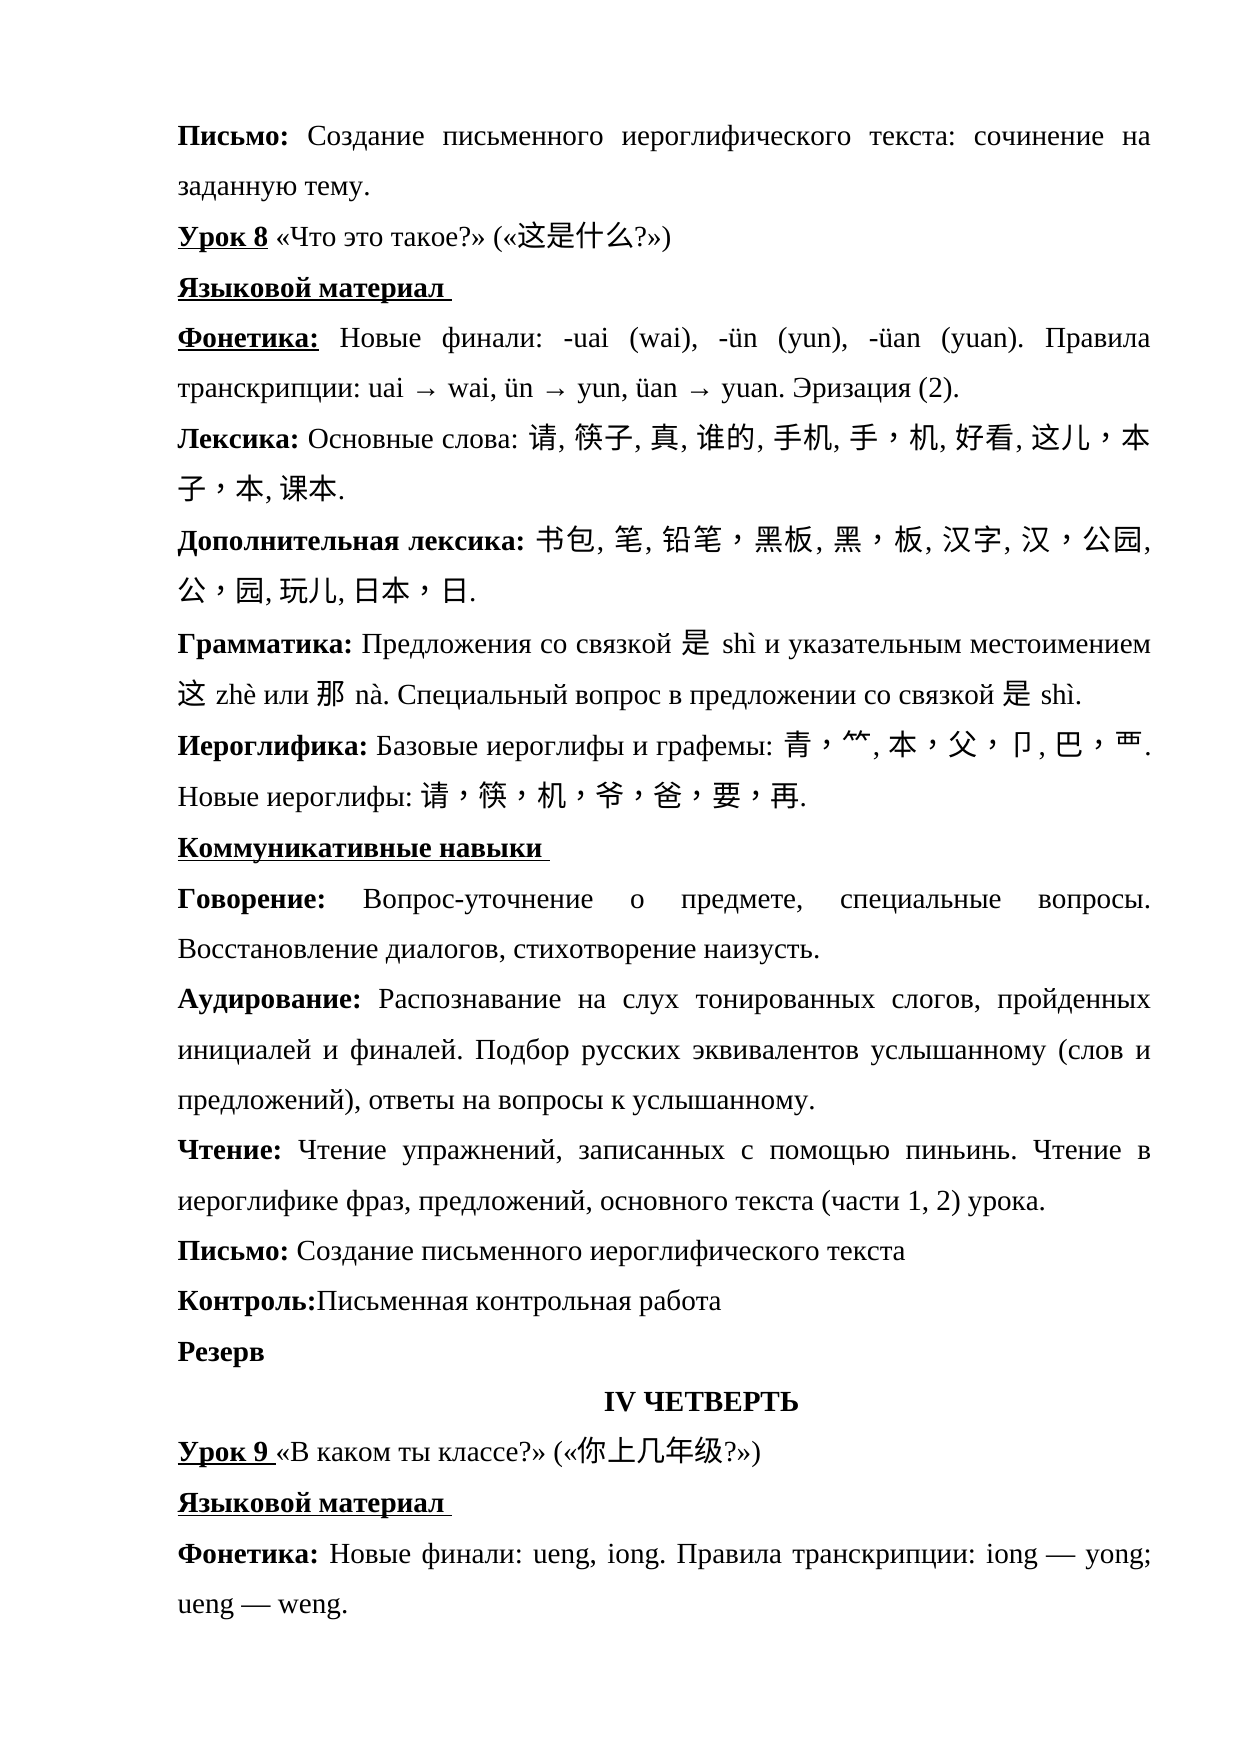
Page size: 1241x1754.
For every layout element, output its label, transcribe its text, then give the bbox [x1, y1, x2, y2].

text Говорение: Вопрос-уточнение о предмете, специальные вопросы. Восстановление диалогов, стихотворение наизусть. [177, 881, 1152, 965]
text Чтение: Чтение упражнений, записанных с помощью пиньинь. Чтение в иероглифике фраз, предложений, основного текста (части 1, 2) урока. [177, 1132, 1152, 1216]
text Письмо: Создание письменного иероглифического текста [177, 1233, 1152, 1267]
text Письмо: Создание письменного иероглифического текста: сочинение на заданную тему. [177, 118, 1152, 202]
text Контроль:Письменная контрольная работа [177, 1283, 1152, 1317]
text Языковой материал [177, 270, 1152, 303]
text Иероглифика: Базовые иероглифы и графемы: 青，⺮, 本，父，卩, 巴，覀. Новые иероглифы: 请，筷，机，爷，爸，要，再. [177, 728, 1152, 813]
text Фонетика: Новые финали: -uai (wai), -ün (yun), -üan (yuan). Правила транскрипции: uai → wai, ün → yun, üan → yuan. Эризация (2). [177, 320, 1152, 404]
text Фонетика: Новые финали: ueng, iong. Правила транскрипции: iong — yong; ueng — weng. [177, 1536, 1152, 1620]
text Урок 9 «В каком ты классе?» («你上几年级?») [177, 1434, 1152, 1468]
text Дополнительная лексика: 书包, 笔, 铅笔，黑板, 黑，板, 汉字, 汉，公园, 公，园, 玩儿, 日本，日. [177, 523, 1152, 609]
text IV ЧЕТВЕРТЬ [177, 1384, 1152, 1417]
text Аудирование: Распознавание на слух тонированных слогов, пройденных инициалей и финалей. Подбор русских эквивалентов услышанному (слов и предложений), ответы на вопросы к услышанному. [177, 981, 1152, 1116]
text Грамматика: Предложения со связкой 是 shì и указательным местоимением 这 zhè или 那 nà. Специальный вопрос в предложении со связкой 是 shì. [177, 626, 1152, 711]
text Резерв [177, 1334, 1152, 1367]
text Лексика: Основные слова: 请, 筷子, 真, 谁的, 手机, 手，机, 好看, 这儿，本子，本, 课本. [177, 421, 1152, 506]
text Языковой материал [177, 1486, 1152, 1519]
text Коммуникативные навыки [177, 831, 1152, 864]
text Урок 8 «Что это такое?» («这是什么?») [177, 219, 1152, 253]
